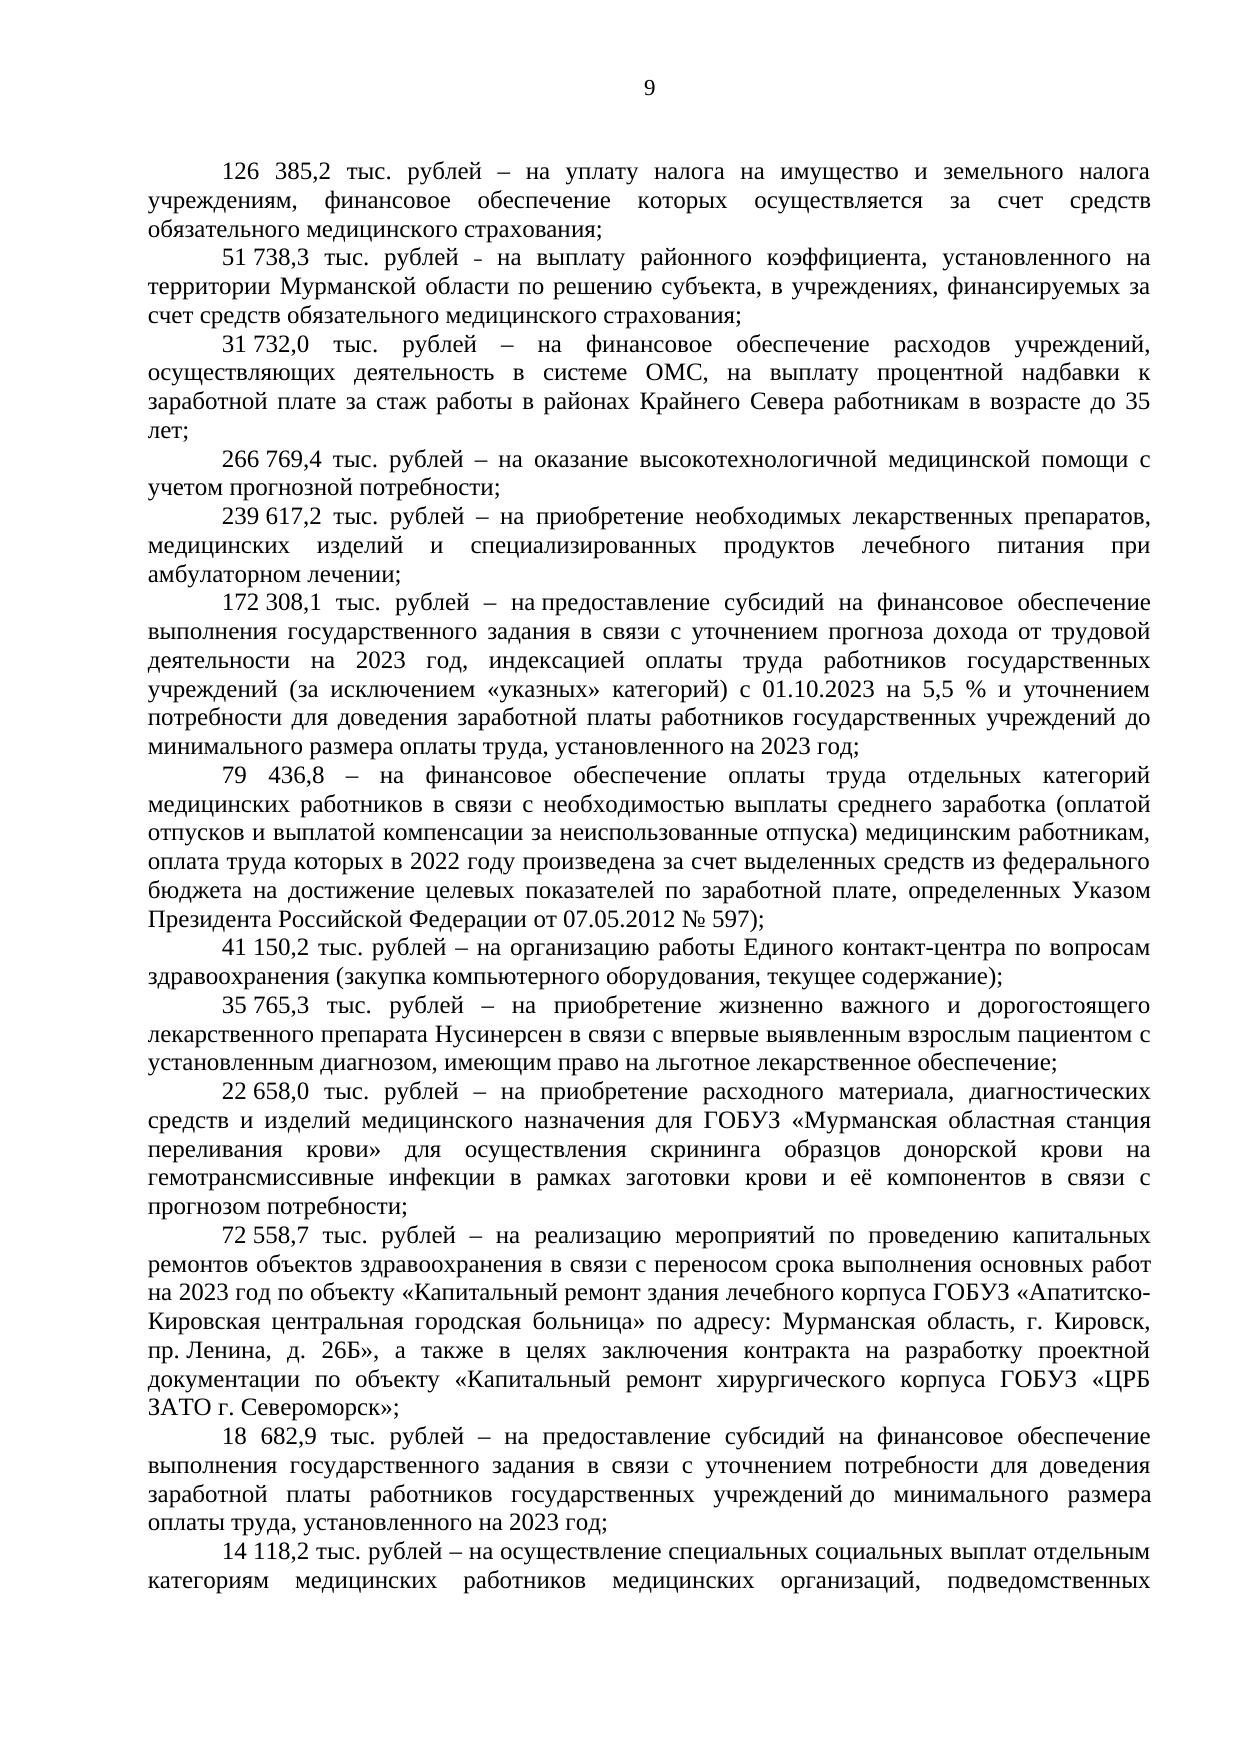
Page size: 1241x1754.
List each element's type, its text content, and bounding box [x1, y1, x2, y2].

text 22 658,0 тыс. рублей – на приобретение расходного материала, диагностических средств и изделий медицинского назначения для ГОБУЗ «Мурманская областная станция переливания крови» для осуществления скрининга образцов донорской крови на гемотрансмиссивные инфекции в рамках заготовки крови и её компонентов в связи с прогнозом потребности; [148, 1076, 1152, 1220]
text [148, 1536, 1152, 1594]
text 41 150,2 тыс. рублей – на организацию работы Единого контакт-центра по вопросам здравоохранения (закупка компьютерного оборудования, текущее содержание); [148, 932, 1152, 990]
text 239 617,2 тыс. рублей – на приобретение необходимых лекарственных препаратов, медицинских изделий и специализированных продуктов лечебного питания при амбулаторном лечении; [148, 501, 1152, 587]
text 35 765,3 тыс. рублей – на приобретение жизненно важного и дорогостоящего лекарственного препарата Нусинерсен в связи с впервые выявленным взрослым пациентом с установленным диагнозом, имеющим право на льготное лекарственное обеспечение; [148, 990, 1152, 1076]
text 79 436,8 – на финансовое обеспечение оплаты труда отдельных категорий медицинских работников в связи с необходимостью выплаты среднего заработка (оплатой отпусков и выплатой компенсации за неиспользованные отпуска) медицинским работникам, оплата труда которых в 2022 году произведена за счет выделенных средств из федерального бюджета на достижение целевых показателей по заработной плате, определенных Указом Президента Российской Федерации от 07.05.2012 № 597); [148, 760, 1152, 932]
text 31 732,0 тыс. рублей – на финансовое обеспечение расходов учреждений, осуществляющих деятельность в системе ОМС, на выплату процентной надбавки к заработной плате за стаж работы в районах Крайнего Севера работникам в возрасте до 35 лет; [148, 329, 1152, 444]
text 172 308,1 тыс. рублей – на предоставление субсидий на финансовое обеспечение выполнения государственного задания в связи с уточнением прогноза дохода от трудовой деятельности на 2023 год, индексацией оплаты труда работников государственных учреждений (за исключением «указных» категорий) с 01.10.2023 на 5,5 % и уточнением потребности для доведения заработной платы работников государственных учреждений до минимального размера оплаты труда, установленного на 2023 год; [148, 587, 1152, 760]
text 266 769,4 тыс. рублей – на оказание высокотехнологичной медицинской помощи с учетом прогнозной потребности; [148, 444, 1152, 501]
text 72 558,7 тыс. рублей – на реализацию мероприятий по проведению капитальных ремонтов объектов здравоохранения в связи с переносом срока выполнения основных работ на 2023 год по объекту «Капитальный ремонт здания лечебного корпуса ГОБУЗ «Апатитско-Кировская центральная городская больница» по адресу: Мурманская область, г. Кировск, пр. Ленина, д. 26Б», а также в целях заключения контракта на разработку проектной документации по объекту «Капитальный ремонт хирургического корпуса ГОБУЗ «ЦРБ ЗАТО г. Североморск»; [148, 1220, 1152, 1421]
text 126 385,2 тыс. рублей – на уплату налога на имущество и земельного налога учреждениям, финансовое обеспечение которых осуществляется за счет средств обязательного медицинского страхования; [148, 156, 1152, 242]
text 18 682,9 тыс. рублей – на предоставление субсидий на финансовое обеспечение выполнения государственного задания в связи с уточнением потребности для доведения заработной платы работников государственных учреждений до минимального размера оплаты труда, установленного на 2023 год; [148, 1421, 1152, 1536]
text 51 738,3 тыс. рублей ˗ на выплату районного коэффициента, установленного на территории Мурманской области по решению субъекта, в учреждениях, финансируемых за счет средств обязательного медицинского страхования; [148, 242, 1152, 329]
